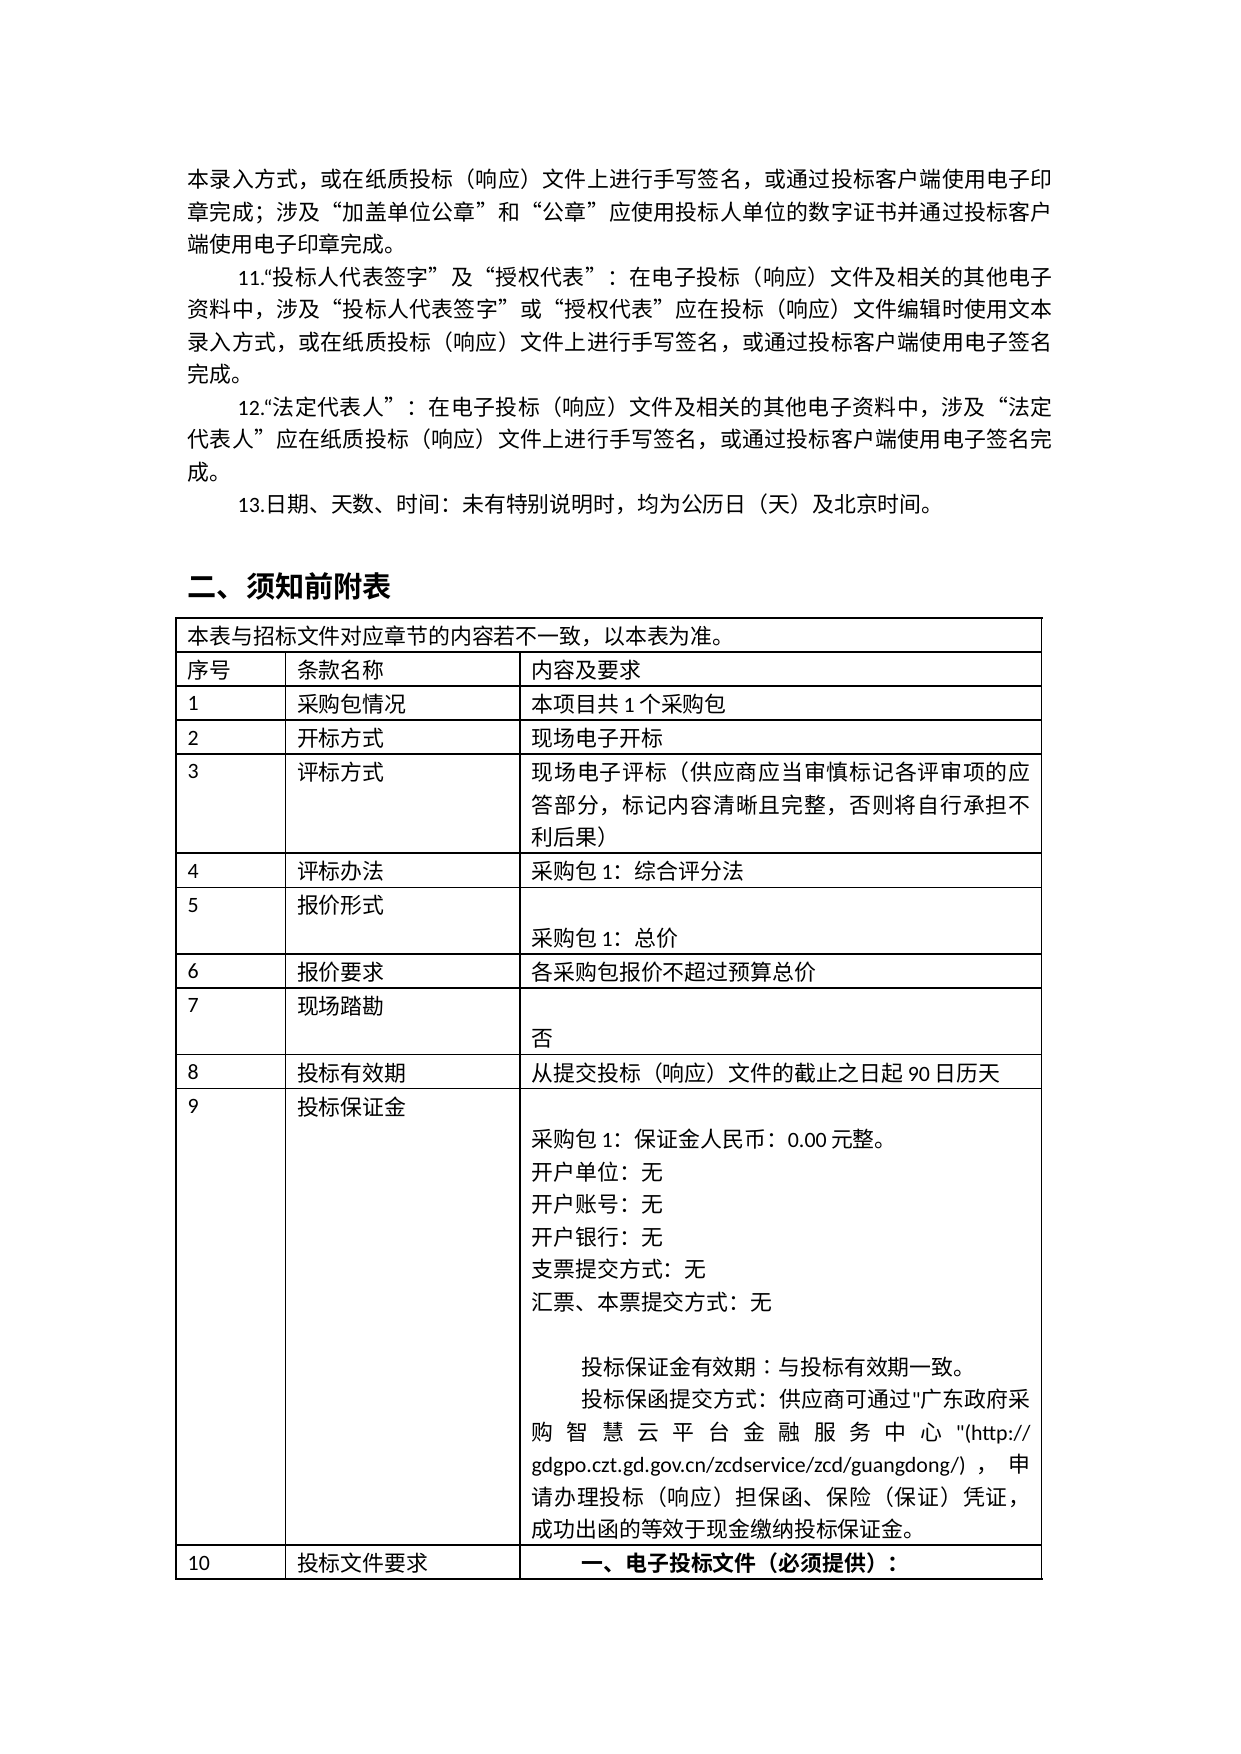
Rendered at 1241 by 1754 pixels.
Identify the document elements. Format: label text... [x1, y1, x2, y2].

text 二、须知前附表 [187, 552, 1053, 617]
table_cell 现场电子评标（供应商应当审慎标记各评审项的应答部分，标记内容清晰且完整，否则将自行承担不利后果） [521, 755, 1041, 852]
table_cell 采购包1：保证金人民币：0.00元整。 开户单位：无 开户账号：无 开户银行：无 支票提交方式：无 汇票、本票提交方式：无 投标保证金有效期∶与投标有效期一致。 投标保函提交方式：供应商可通过"广东政府采购智慧云平台金融服务中心"(http://gdgpo.czt.gd.gov.cn/zcdservice/zcd/guangdong/)，申请办理投标（响应）担保函、保险（保证）凭证，成功出函的等效于现金缴纳投标保证金。 [521, 1089, 1041, 1544]
table_cell 投标保证金 [286, 1089, 519, 1544]
table_cell 9 [177, 1089, 285, 1544]
table_cell 本项目共1个采购包 [521, 687, 1041, 719]
table_cell 内容及要求 [521, 653, 1041, 685]
table_cell 1 [177, 687, 285, 719]
table_cell 否 [521, 989, 1041, 1053]
text 12.“法定代表人”：在电子投标（响应）文件及相关的其他电子资料中，涉及“法定代表人”应在纸质投标（响应）文件上进行手写签名，或通过投标客户端使用电子签名完成。 [187, 389, 1053, 487]
table_cell 现场电子开标 [521, 721, 1041, 753]
table_header 本表与招标文件对应章节的内容若不一致，以本表为准。 [177, 619, 1041, 651]
table_cell 投标有效期 [286, 1055, 519, 1088]
table_cell 从提交投标（响应）文件的截止之日起90日历天 [521, 1055, 1041, 1088]
table_cell 各采购包报价不超过预算总价 [521, 955, 1041, 987]
text 11.“投标人代表签字”及“授权代表”：在电子投标（响应）文件及相关的其他电子资料中，涉及“投标人代表签字”或“授权代表”应在投标（响应）文件编辑时使用文本录入方式，或在纸质投标（响应）文件上进行手写签名，或通过投标客户端使用电子签名完成。 [187, 259, 1053, 389]
table_cell 采购包情况 [286, 687, 519, 719]
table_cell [521, 1546, 1041, 1578]
table_cell 2 [177, 721, 285, 753]
table_cell 5 [177, 888, 285, 953]
table_cell 3 [177, 755, 285, 852]
table_cell 开标方式 [286, 721, 519, 753]
table_cell 报价形式 [286, 888, 519, 953]
table_cell 10 [177, 1546, 285, 1578]
table_cell 条款名称 [286, 653, 519, 685]
table_cell 4 [177, 854, 285, 886]
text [187, 162, 1053, 259]
table_cell 采购包1：总价 [521, 888, 1041, 953]
text 13.日期、天数、时间：未有特别说明时，均为公历日（天）及北京时间。 [187, 487, 1053, 519]
table_cell 采购包1：综合评分法 [521, 854, 1041, 886]
table_cell 报价要求 [286, 955, 519, 987]
table_cell 6 [177, 955, 285, 987]
table_cell 现场踏勘 [286, 989, 519, 1053]
table_cell 评标办法 [286, 854, 519, 886]
table_cell 序号 [177, 653, 285, 685]
table_cell 评标方式 [286, 755, 519, 852]
table_cell 投标文件要求 [286, 1546, 519, 1578]
table_cell 8 [177, 1055, 285, 1088]
table_cell 7 [177, 989, 285, 1053]
